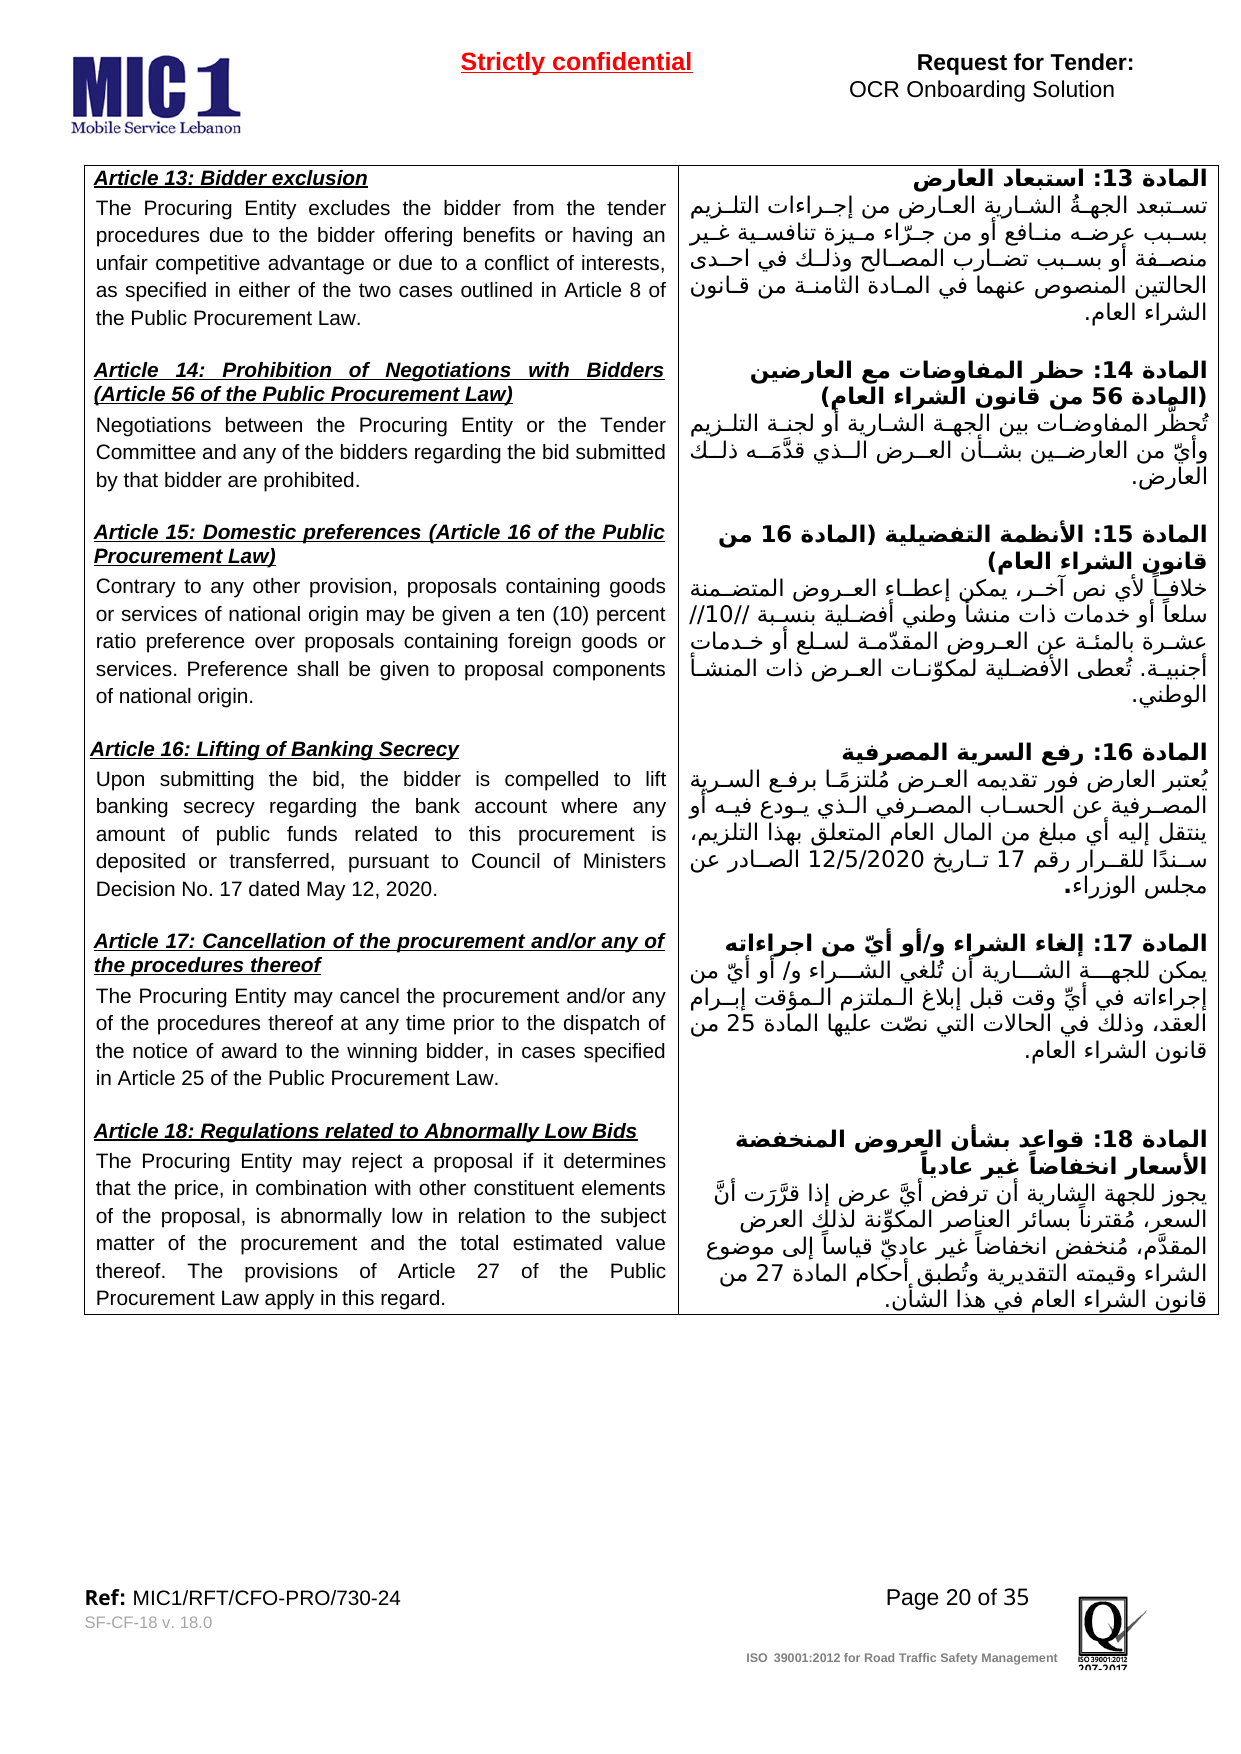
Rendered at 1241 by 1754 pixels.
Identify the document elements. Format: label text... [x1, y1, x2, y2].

picture [68, 52, 240, 133]
table_cell Article 13: Bidder exclusion The Procuring Entity excludes the bidder from the tender procedures due to the bidder offering benefits or having an unfair competitive advantage or due to a conflict of interests, as specified in either of the two cases outlined in Article 8 of the Public Procurement Law. Article 14: Prohibition of Negotiations with Bidders (Article 56 of the Public Procurement Law) Negotiations between the Procuring Entity or the Tender Committee and any of the bidders regarding the bid submitted by that bidder are prohibited. Article 15: Domestic preferences (Article 16 of the Public Procurement Law) Contrary to any other provision, proposals containing goods or services of national origin may be given a ten (10) percent ratio preference over proposals containing foreign goods or services. Preference shall be given to proposal components of national origin. Article 16: Lifting of Banking Secrecy Upon submitting the bid, the bidder is compelled to lift banking secrecy regarding the bank account where any amount of public funds related to this procurement is deposited or transferred, pursuant to Council of Ministers Decision No. 17 dated May 12, 2020. Article 17: Cancellation of the procurement and/or any of the procedures thereof The Procuring Entity may cancel the procurement and/or any of the procedures thereof at any time prior to the dispatch of the notice of award to the winning bidder, in cases specified in Article 25 of the Public Procurement Law. Article 18: Regulations related to Abnormally Low Bids The Procuring Entity may reject a proposal if it determines that the price, in combination with other constituent elements of the proposal, is abnormally low in relation to the subject matter of the procurement and the total estimated value thereof. The provisions of Article 27 of the Public Procurement Law apply in this regard. [85, 166, 678, 1314]
table_cell المادة 13: استبعاد العارض تستبعد الجهةُ الشارية العارض من إجراءات التلزيم بسبب عرضه منافع أو من جرّاء ميزة تنافسية غير منصفة أو بسبب تضارب المصالح وذلك في احدى الحالتين المنصوص عنهما في المادة الثامنة من قانون الشراء العام. المادة 14: حظر المفاوضات مع العارضين (المادة 56 من قانون الشراء العام) تُحظَّر المفاوضات بين الجهة الشارية أو لجنة التلزيم وأيّ من العارضين بشأن العرض الذي قدَّمَه ذلك العارض. المادة 15: الأنظمة التفضيلية (المادة 16 من قانون الشراء العام) خلافاً لأي نص آخر، يمكن إعطاء العروض المتضمنة سلعاً أو خدمات ذات منشأ وطني أفضلية بنسبة //10// عشرة بالمئة عن العروض المقدّمة لسلع أو خدمات أجنبية. تُعطى الأفضلية لمكوّنات العرض ذات المنشأ الوطني. المادة 16: رفع السرية المصرفية يُعتبر العارض فور تقديمه العرض مُلتزمًا برفع السرية المصرفية عن الحساب المصرفي الذي يودع فيه أو ينتقل إليه أي مبلغ من المال العام المتعلق بهذا التلزيم، سندًا للقرار رقم 17 تاريخ 12/5/2020 الصادر عن مجلس الوزراء. المادة 17: إلغاء الشراء و/أو أيّ من اجراءاته يمكن للجهة الشارية أن تُلغي الشراء و/ أو أيّ من إجراءاته في أيِّ وقت قبل إبلاغ الـملتزم الـمؤقت إبرام العقد، وذلك في الحالات التي نصّت عليها المادة 25 من قانون الشراء العام. المادة 18: قواعد بشأن العروض المنخفضة الأسعار انخفاضاً غير عادياً يجوز للجهة الشارية أن ترفض أيَّ عرض إذا قرَّرَت أنَّ السعر، مُقترناً بسائر العناصر المكوِّنة لذلك العرض المقدَّم، مُنخفض انخفاضاً غير عاديّ قياساً إلى موضوع الشراء وقيمته التقديرية وتُطبق أحكام المادة 27 من قانون الشراء العام في هذا الشأن. [679, 166, 1218, 1314]
picture [1075, 1594, 1137, 1670]
